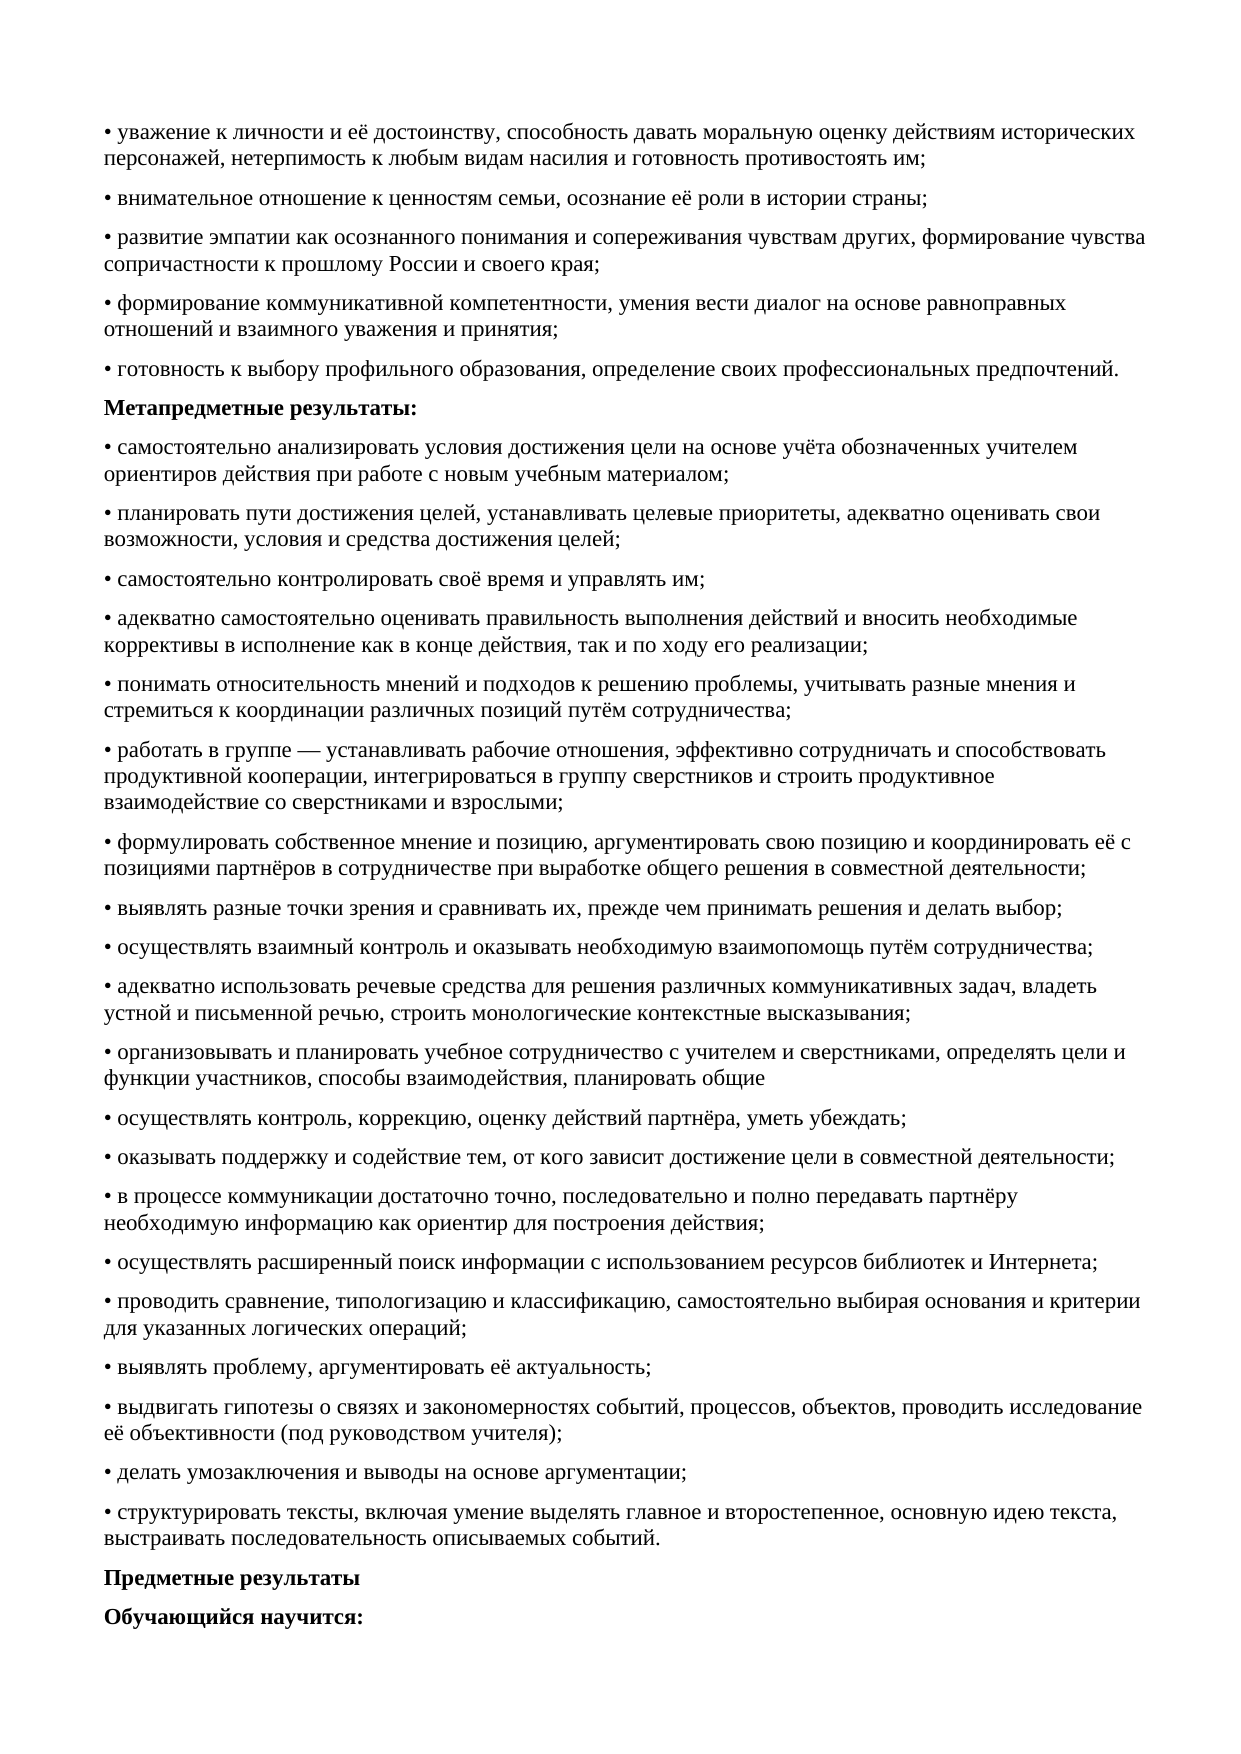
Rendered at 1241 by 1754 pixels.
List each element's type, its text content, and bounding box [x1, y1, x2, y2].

text • осуществлять расширенный поиск информации с использованием ресурсов библиотек и Интернета; [103, 1248, 1152, 1274]
text • организовывать и планировать учебное сотрудничество с учителем и сверстниками, определять цели и функции участников, способы взаимодействия, планировать общие [103, 1038, 1152, 1091]
text • развитие эмпатии как осознанного понимания и сопереживания чувствам других, формирование чувства сопричастности к прошлому России и своего края; [103, 223, 1152, 276]
text • самостоятельно анализировать условия достижения цели на основе учёта обозначенных учителем ориентиров действия при работе с новым учебным материалом; [103, 433, 1152, 486]
text • формирование коммуникативной компетентности, умения вести диалог на основе равноправных отношений и взаимного уважения и принятия; [103, 289, 1152, 342]
text • готовность к выбору профильного образования, определение своих профессиональных предпочтений. [103, 355, 1152, 381]
text • работать в группе — устанавливать рабочие отношения, эффективно сотрудничать и способствовать продуктивной кооперации, интегрироваться в группу сверстников и строить продуктивное взаимодействие со сверстниками и взрослыми; [103, 736, 1152, 815]
text • самостоятельно контролировать своё время и управлять им; [103, 565, 1152, 591]
text • структурировать тексты, включая умение выделять главное и второстепенное, основную идею текста, выстраивать последовательность описываемых событий. [103, 1498, 1152, 1551]
text • проводить сравнение, типологизацию и классификацию, самостоятельно выбирая основания и критерии для указанных логических операций; [103, 1288, 1152, 1340]
text • планировать пути достижения целей, устанавливать целевые приоритеты, адекватно оценивать свои возможности, условия и средства достижения целей; [103, 499, 1152, 552]
text Предметные результаты [103, 1563, 1152, 1590]
text • осуществлять контроль, коррекцию, оценку действий партнёра, уметь убеждать; [103, 1104, 1152, 1130]
text • оказывать поддержку и содействие тем, от кого зависит достижение цели в совместной деятельности; [103, 1143, 1152, 1169]
text Обучающийся научится: [103, 1603, 1152, 1629]
text • внимательное отношение к ценностям семьи, осознание её роли в истории страны; [103, 184, 1152, 210]
text • делать умозаключения и выводы на основе аргументации; [103, 1458, 1152, 1485]
text • выявлять проблему, аргументировать её актуальность; [103, 1353, 1152, 1380]
text • уважение к личности и её достоинству, способность давать моральную оценку действиям исторических персонажей, нетерпимость к любым видам насилия и готовность противостоять им; [103, 118, 1152, 171]
text • формулировать собственное мнение и позицию, аргументировать свою позицию и координировать её с позициями партнёров в сотрудничестве при выработке общего решения в совместной деятельности; [103, 828, 1152, 881]
text • выявлять разные точки зрения и сравнивать их, прежде чем принимать решения и делать выбор; [103, 893, 1152, 920]
text • осуществлять взаимный контроль и оказывать необходимую взаимопомощь путём сотрудничества; [103, 933, 1152, 959]
text • адекватно использовать речевые средства для решения различных коммуникативных задач, владеть устной и письменной речью, строить монологические контекстные высказывания; [103, 972, 1152, 1025]
text • выдвигать гипотезы о связях и закономерностях событий, процессов, объектов, проводить исследование её объективности (под руководством учителя); [103, 1393, 1152, 1445]
text • понимать относительность мнений и подходов к решению проблемы, учитывать разные мнения и стремиться к координации различных позиций путём сотрудничества; [103, 670, 1152, 723]
text Метапредметные результаты: [103, 394, 1152, 420]
text • в процессе коммуникации достаточно точно, последовательно и полно передавать партнёру необходимую информацию как ориентир для построения действия; [103, 1182, 1152, 1235]
text • адекватно самостоятельно оценивать правильность выполнения действий и вносить необходимые коррективы в исполнение как в конце действия, так и по ходу его реализации; [103, 604, 1152, 657]
